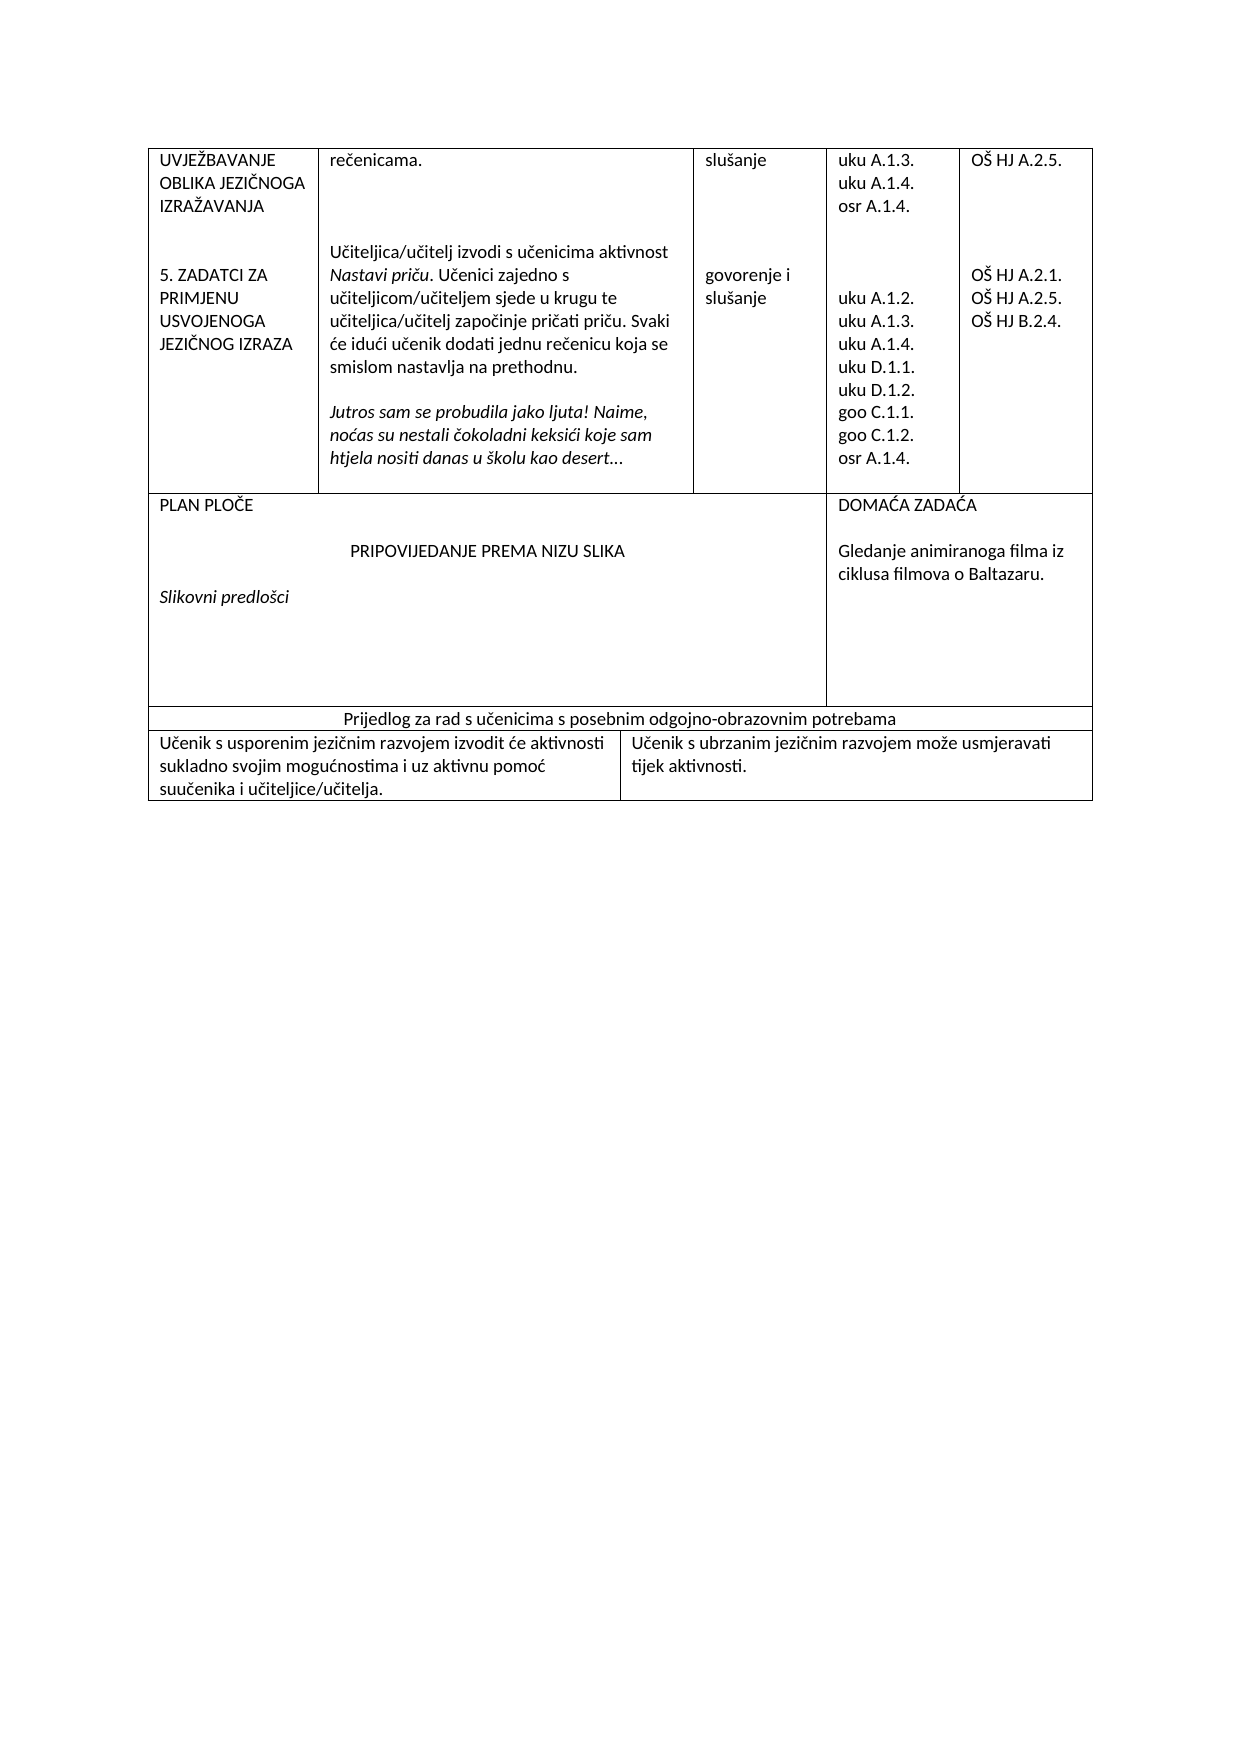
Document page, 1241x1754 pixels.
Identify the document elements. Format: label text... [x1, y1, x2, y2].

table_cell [827, 149, 959, 492]
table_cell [319, 149, 693, 492]
table_cell DOMAĆA ZADAĆA Gledanje animiranoga filma iz ciklusa filmova o Baltazaru. [827, 494, 1092, 706]
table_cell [960, 149, 1092, 492]
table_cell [149, 149, 318, 492]
table_cell Učenik s ubrzanim jezičnim razvojem može usmjeravati tijek aktivnosti. [621, 731, 1092, 800]
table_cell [694, 149, 826, 492]
table_cell PLAN PLOČE PRIPOVIJEDANJE PREMA NIZU SLIKA Slikovni predlošci [149, 494, 826, 706]
table_cell Prijedlog za rad s učenicima s posebnim odgojno-obrazovnim potrebama [149, 707, 1092, 730]
table_cell Učenik s usporenim jezičnim razvojem izvodit će aktivnosti sukladno svojim mogućnostima i uz aktivnu pomoć suučenika i učiteljice/učitelja. [149, 731, 620, 800]
